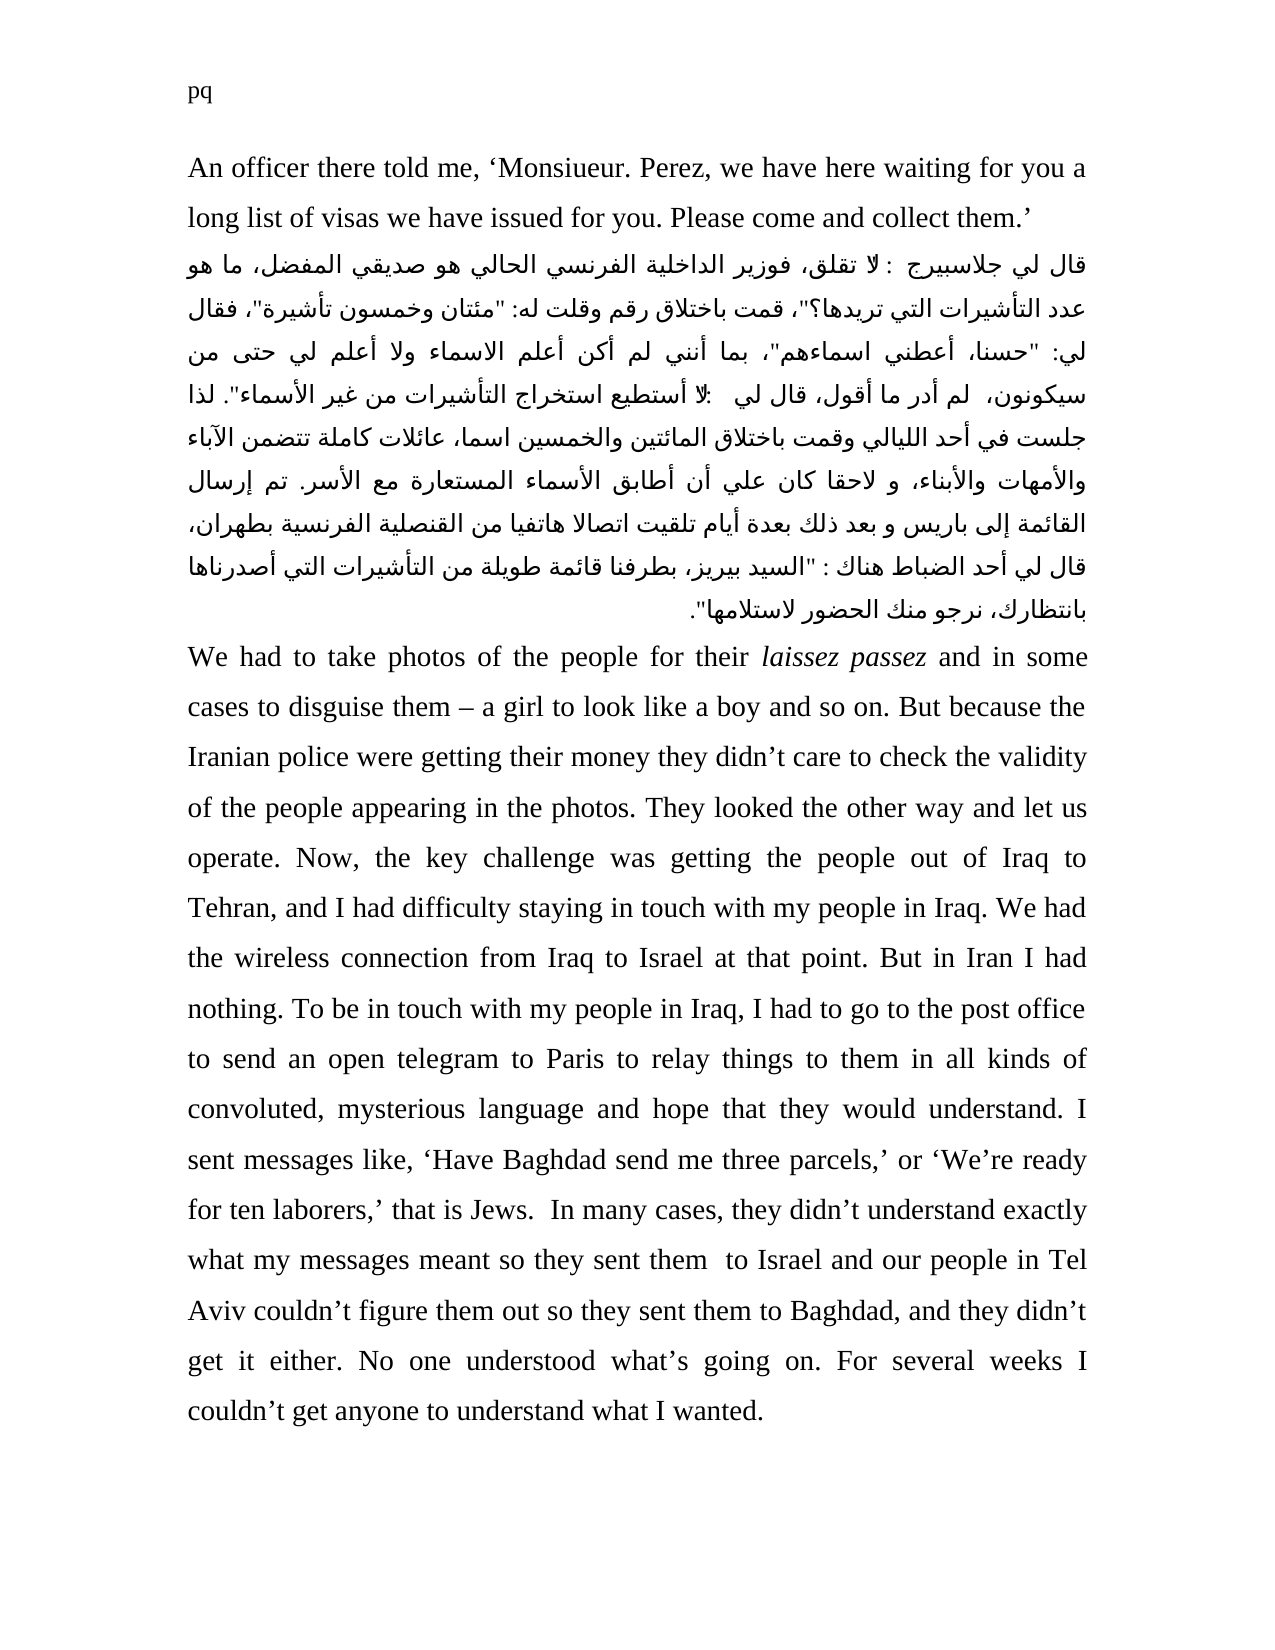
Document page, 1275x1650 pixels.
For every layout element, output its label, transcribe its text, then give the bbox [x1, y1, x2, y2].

text قال لي جلاسبيرج: "لا تقلق، فوزير الداخلية الفرنسي الحالي هو صديقي المفضل، ما هو عدد التأشيرات التي تريدها؟"، قمت باختلاق رقم وقلت له: "مئتان وخمسون تأشيرة"، فقال لي: "حسنا، أعطني اسماءهم"، بما أنني لم أكن أعلم الاسماء ولا أعلم لي حتى من سيكونون، لم أدر ما أقول، قال لي :"لا أستطيع استخراج التأشيرات من غير الأسماء". لذا جلست في أحد الليالي وقمت باختلاق المائتين والخمسين اسما، عائلات كاملة تتضمن الآباء والأمهات والأبناء، و لاحقا كان علي أن أطابق الأسماء المستعارة مع الأسر. تم إرسال القائمة إلى باريس و بعد ذلك بعدة أيام تلقيت اتصالا هاتفيا من القنصلية الفرنسية بطهران، قال لي أحد الضباط هناك : "السيد بيريز، بطرفنا قائمة طويلة من التأشيرات التي أصدرناها بانتظارك، نرجو منك الحضور لاستلامها". [187, 251, 1087, 624]
text We had to take photos of the people for their laissez passez and in some cases to disguise them – a girl to look like a boy and so on. But because the Iranian police were getting their money they didn’t care to check the validity of the people appearing in the photos. They looked the other way and let us operate. Now, the key challenge was getting the people out of Iraq to Tehran, and I had difficulty staying in touch with my people in Iraq. We had the wireless connection from Iraq to Israel at that point. But in Iran I had nothing. To be in touch with my people in Iraq, I had to go to the post office to send an open telegram to Paris to relay things to them in all kinds of convoluted, mysterious language and hope that they would understand. I sent messages like, ‘Have Baghdad send me three parcels,’ or ‘We’re ready for ten laborers,’ that is Jews. In many cases, they didn’t understand exactly what my messages meant so they sent them to Israel and our people in Tel Aviv couldn’t figure them out so they sent them to Baghdad, and they didn’t get it either. No one understood what’s going on. For several weeks I couldn’t get anyone to understand what I wanted. [187, 639, 1088, 1427]
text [187, 150, 1088, 234]
